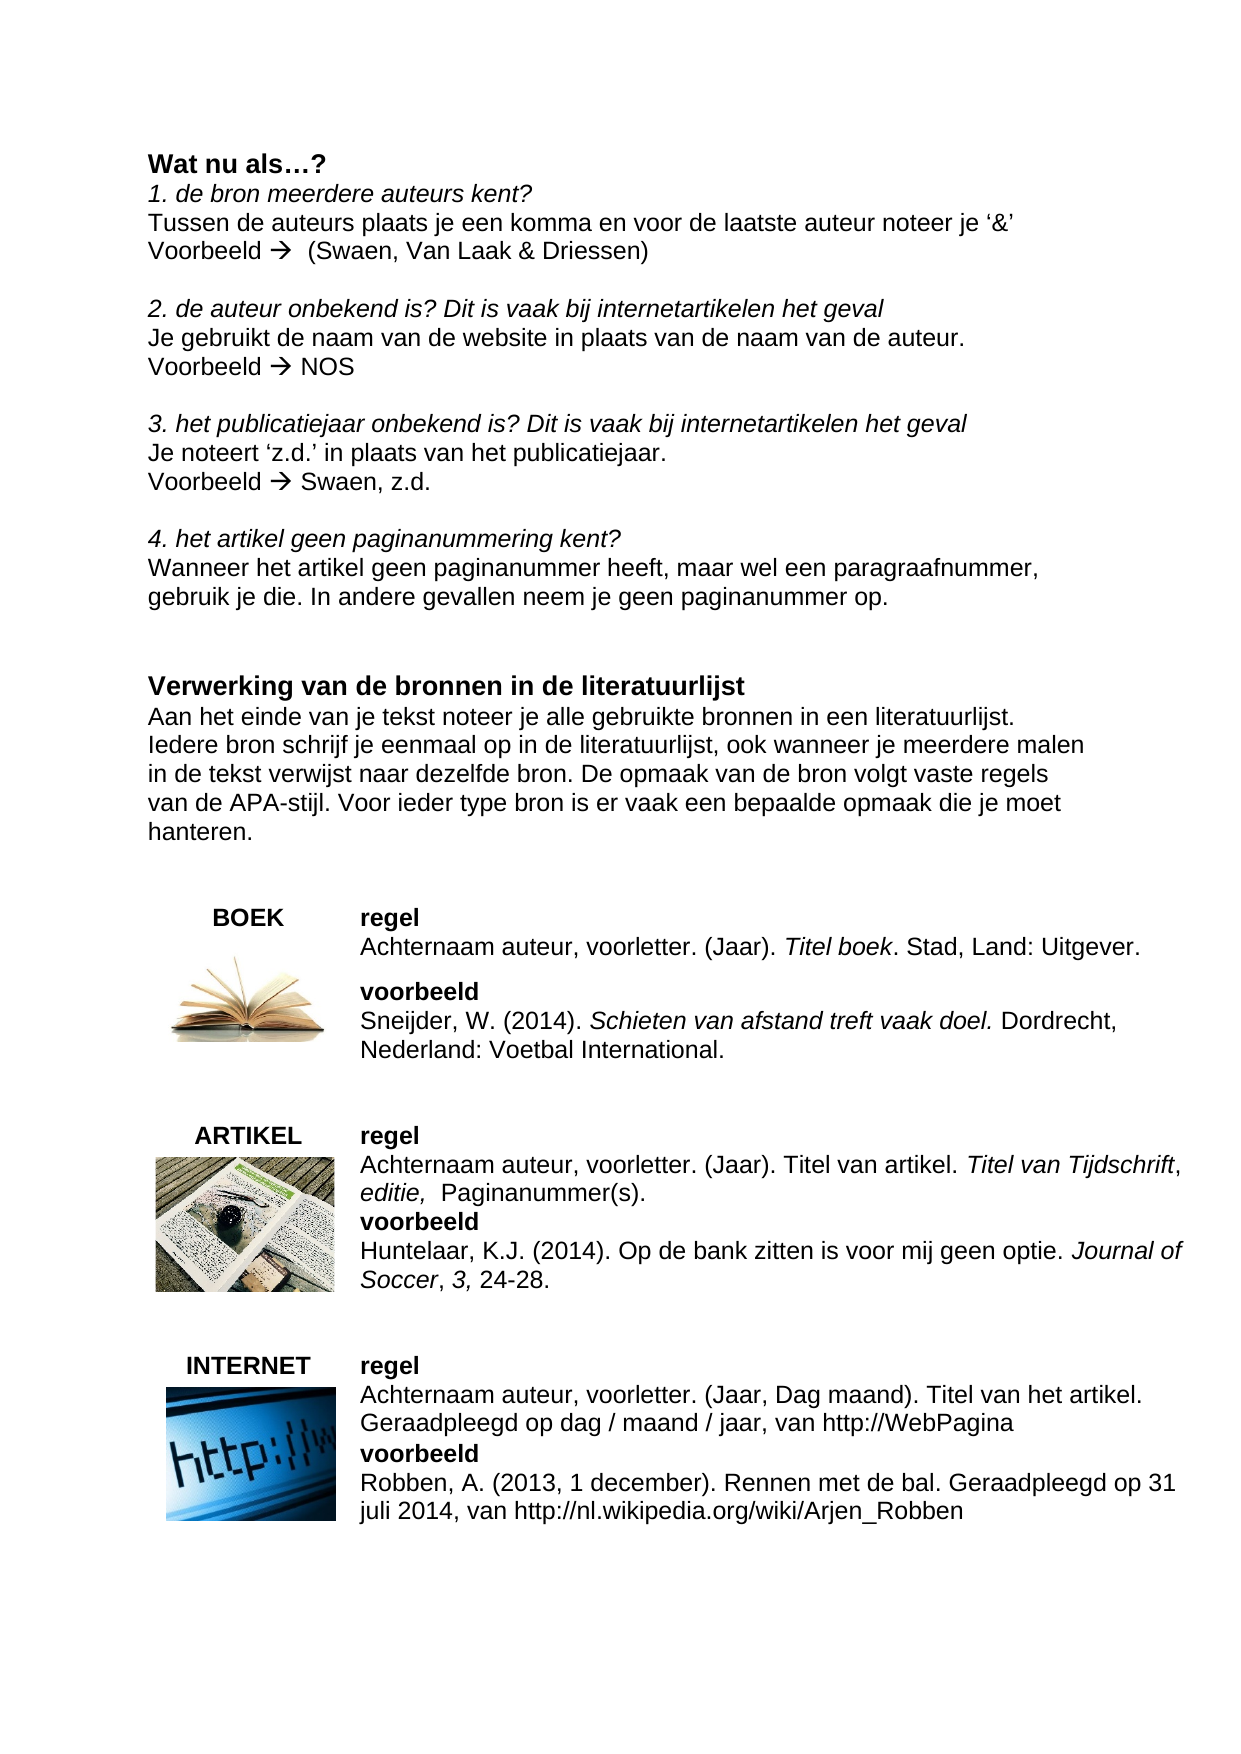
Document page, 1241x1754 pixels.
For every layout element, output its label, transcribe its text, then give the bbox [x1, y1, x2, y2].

text Je gebruikt de naam van de website in plaats van de naam van de auteur. [148, 323, 1093, 351]
text 1. de bron meerdere auteurs kent? [148, 179, 1093, 208]
text 3. het publicatiejaar onbekend is? Dit is vaak bij internetartikelen het geval [148, 409, 1093, 438]
table_cell regel Achternaam auteur, voorletter. (Jaar, Dag maand). Titel van het artikel. Geraadpleegd op dag / maand / jaar, van http://WebPagina [349, 1351, 1196, 1439]
text Je noteert ‘z.d.’ in plaats van het publicatiejaar. [148, 438, 1093, 467]
text Aan het einde van je tekst noteer je alle gebruikte bronnen in een literatuurlijst. [148, 702, 1093, 730]
picture [166, 1387, 336, 1521]
text Tussen de auteurs plaats je een komma en voor de laatste auteur noteer je ‘&’ [148, 208, 1093, 236]
text 2. de auteur onbekend is? Dit is vaak bij internetartikelen het geval [148, 294, 1093, 323]
table_header regel Achternaam auteur, voorletter. (Jaar). Titel boek. Stad, Land: Uitgever. [349, 903, 1196, 977]
table_cell voorbeeld Robben, A. (2013, 1 december). Rennen met de bal. Geraadpleegd op 31 juli 2014, van http://nl.wikipedia.org/wiki/Arjen_Robben [349, 1439, 1196, 1527]
text Iedere bron schrijf je eenmaal op in de literatuurlijst, ook wanneer je meerdere malen in de tekst verwijst naar dezelfde bron. De opmaak van de bron volgt vaste regels van de APA-stijl. Voor ieder type bron is er vaak een bepaalde opmaak die je moet hanteren. [148, 730, 1093, 845]
picture [167, 936, 327, 1042]
table_cell ARTIKEL [148, 1121, 349, 1351]
picture [155, 1157, 335, 1292]
text Verwerking van de bronnen in de literatuurlijst [148, 670, 1093, 702]
table_cell regel Achternaam auteur, voorletter. (Jaar). Titel van artikel. Titel van Tijdschrift, editie, Paginanummer(s). [349, 1121, 1196, 1207]
text 4. het artikel geen paginanummering kent? [148, 524, 1093, 553]
text Voorbeeld NOS [148, 351, 1093, 380]
table_header BOEK [148, 903, 349, 1121]
table_cell voorbeeld Huntelaar, K.J. (2014). Op de bank zitten is voor mij geen optie. Journal of Soccer, 3, 24-28. [349, 1207, 1196, 1351]
text Wat nu als…? [148, 148, 1093, 179]
text Voorbeeld Swaen, z.d. [148, 467, 1093, 495]
text Voorbeeld (Swaen, Van Laak & Driessen) [148, 236, 1093, 265]
table_cell voorbeeld Sneijder, W. (2014). Schieten van afstand treft vaak doel. Dordrecht, Nederland: Voetbal International. [349, 977, 1196, 1121]
table_cell INTERNET [148, 1351, 349, 1527]
text Wanneer het artikel geen paginanummer heeft, maar wel een paragraafnummer, gebruik je die. In andere gevallen neem je geen paginanummer op. [148, 553, 1093, 610]
